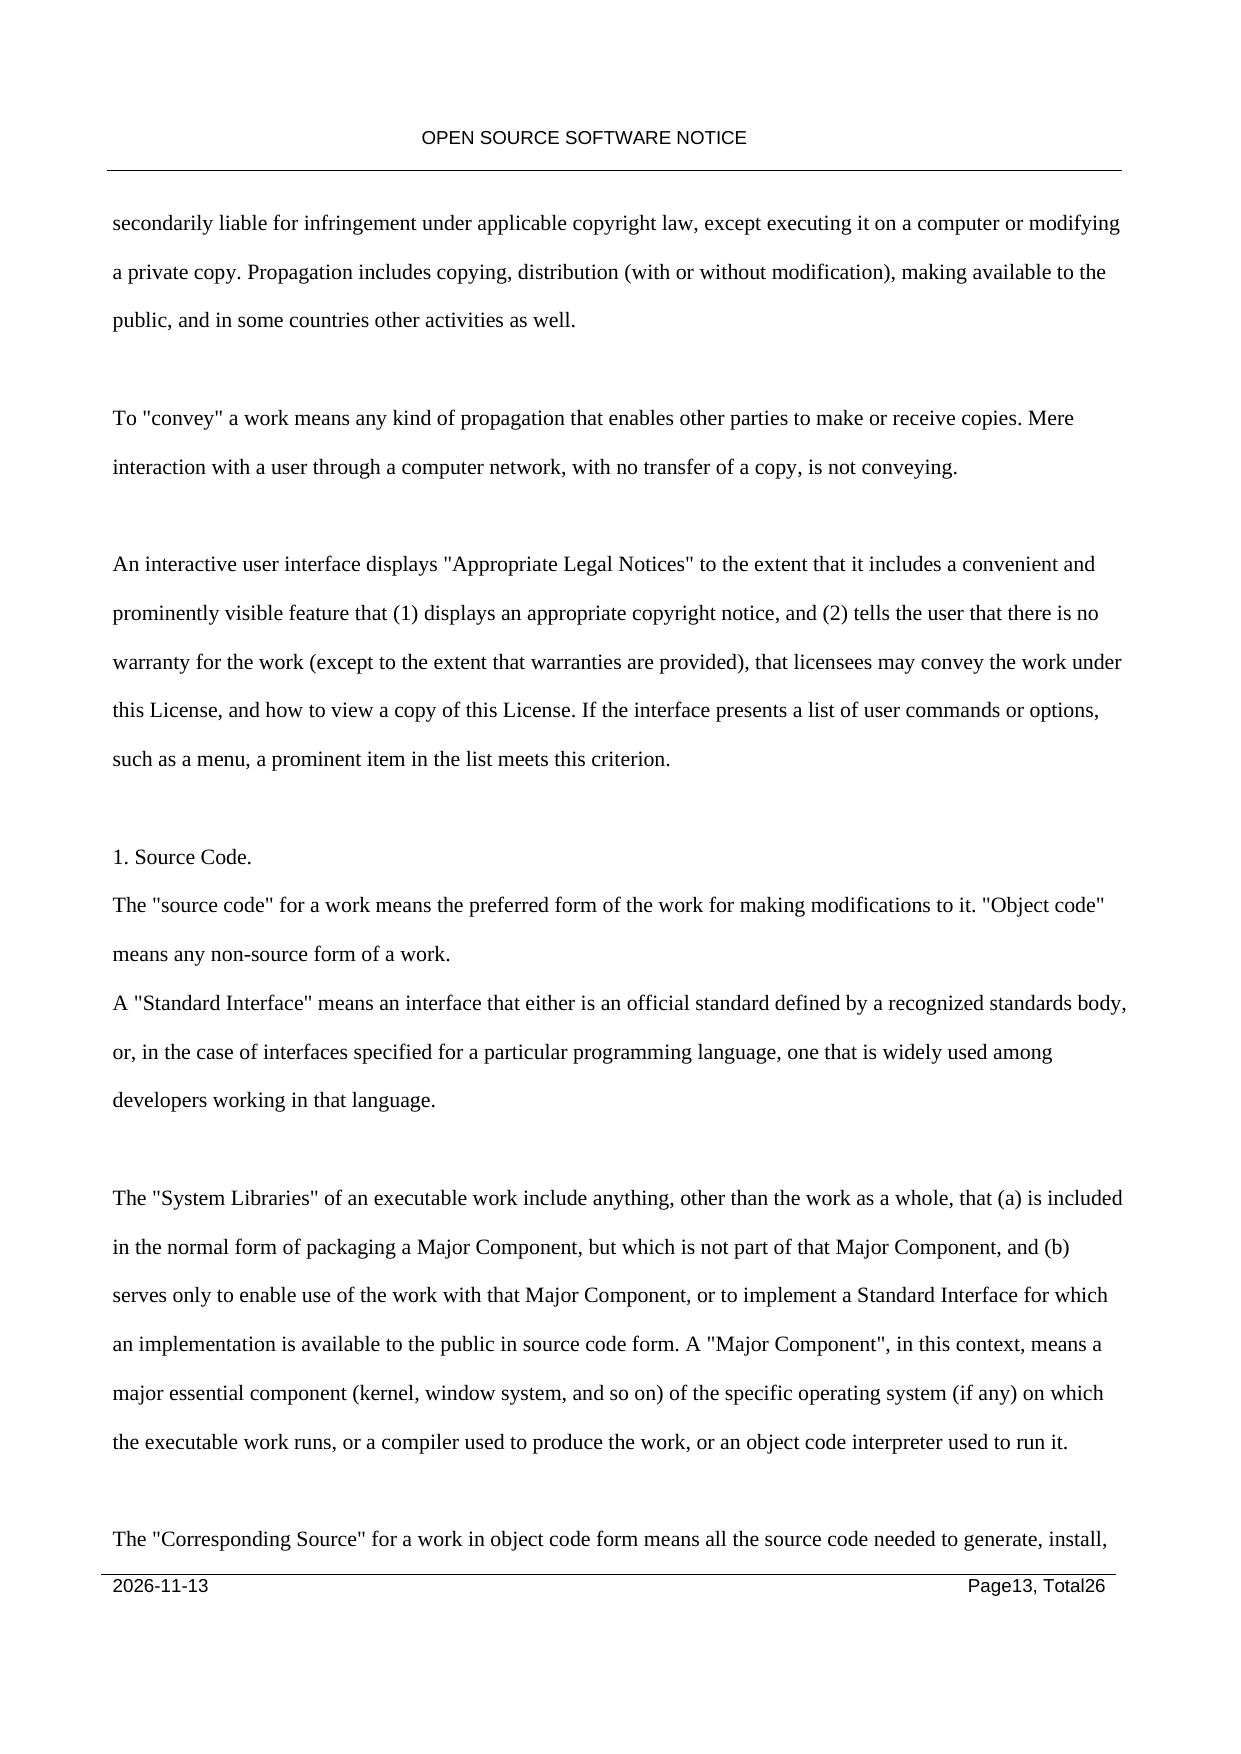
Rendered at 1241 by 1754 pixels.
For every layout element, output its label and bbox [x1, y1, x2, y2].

text [112, 206, 1128, 1555]
